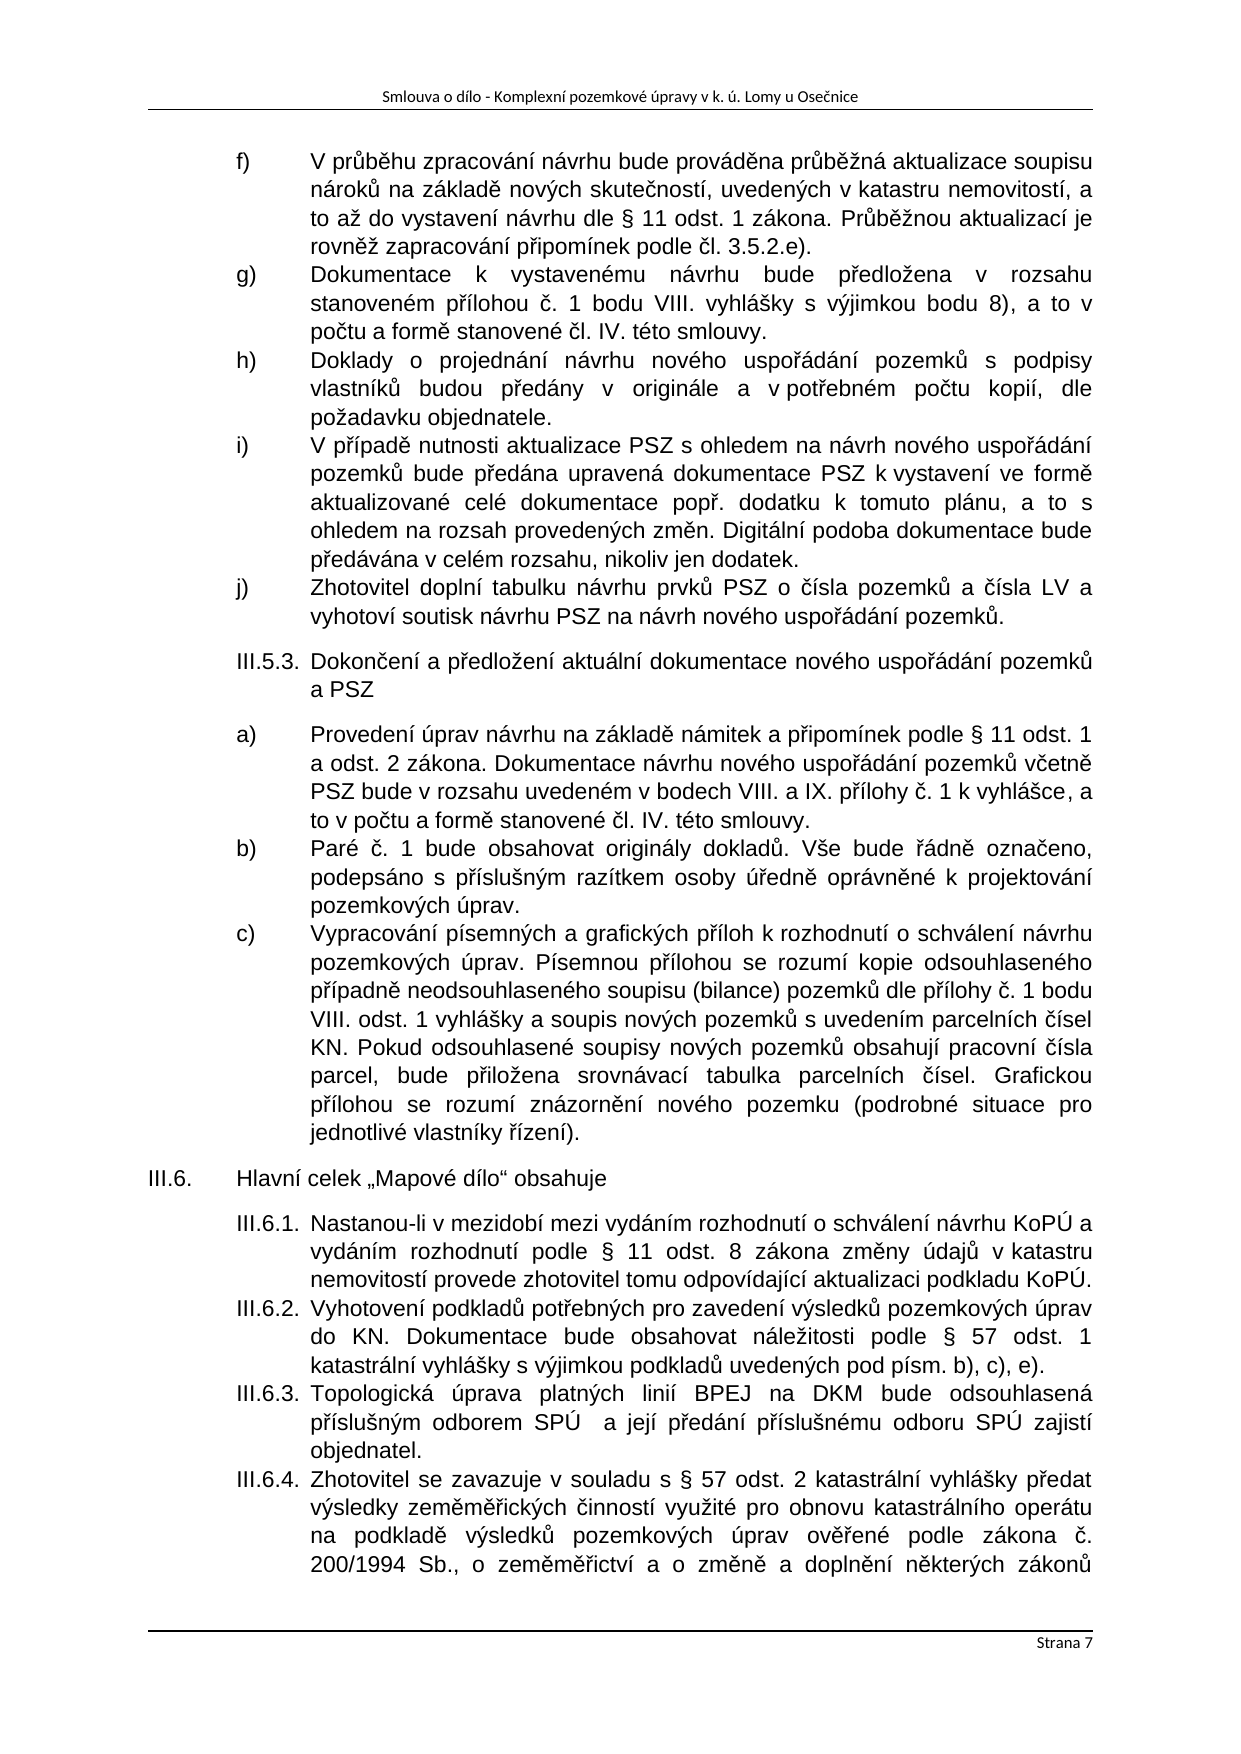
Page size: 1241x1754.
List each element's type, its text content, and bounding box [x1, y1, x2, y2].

list Hlavní celek „Mapové dílo“ obsahuje [148, 1164, 1093, 1191]
text Doklady o projednání návrhu nového uspořádání pozemků s podpisy vlastníků budou předány v originále a v potřebném počtu kopií, dle požadavku objednatele. [236, 347, 1093, 430]
text V případě nutnosti aktualizace PSZ s ohledem na návrh nového uspořádání pozemků bude předána upravená dokumentace PSZ k vystavení ve formě aktualizované celé dokumentace popř. dodatku k tomuto plánu, a to s ohledem na rozsah provedených změn. Digitální podoba dokumentace bude předávána v celém rozsahu, nikoliv jen dodatek. [236, 432, 1093, 572]
text Vyhotovení podkladů potřebných pro zavedení výsledků pozemkových úprav do KN. Dokumentace bude obsahovat náležitosti podle § 57 odst. 1 katastrální vyhlášky s výjimkou podkladů uvedených pod písm. b), c), e). [236, 1295, 1093, 1378]
text V průběhu zpracování návrhu bude prováděna průběžná aktualizace soupisu nároků na základě nových skutečností, uvedených v katastru nemovitostí, a to až do vystavení návrhu dle § 11 odst. 1 zákona. Průběžnou aktualizací je rovněž zapracování připomínek podle čl. 3.5.2.e). [236, 148, 1093, 259]
text Dokumentace k vystavenému návrhu bude předložena v rozsahu stanoveném přílohou č. 1 bodu VIII. vyhlášky s výjimkou bodu 8), a to v počtu a formě stanovené čl. IV. této smlouvy. [236, 261, 1093, 344]
text Paré č. 1 bude obsahovat originály dokladů. Vše bude řádně označeno, podepsáno s příslušným razítkem osoby úředně oprávněné k projektování pozemkových úprav. [236, 835, 1093, 918]
text Vypracování písemných a grafických příloh k rozhodnutí o schválení návrhu pozemkových úprav. Písemnou přílohou se rozumí kopie odsouhlaseného případně neodsouhlaseného soupisu (bilance) pozemků dle přílohy č. 1 bodu VIII. odst. 1 vyhlášky a soupis nových pozemků s uvedením parcelních čísel KN. Pokud odsouhlasené soupisy nových pozemků obsahují pracovní čísla parcel, bude přiložena srovnávací tabulka parcelních čísel. Grafickou přílohou se rozumí znázornění nového pozemku (podrobné situace pro jednotlivé vlastníky řízení). [236, 920, 1093, 1146]
text Nastanou-li v mezidobí mezi vydáním rozhodnutí o schválení návrhu KoPÚ a vydáním rozhodnutí podle § 11 odst. 8 zákona změny údajů v katastru nemovitostí provede zhotovitel tomu odpovídající aktualizaci podkladu KoPÚ. [236, 1209, 1093, 1293]
text Zhotovitel doplní tabulku návrhu prvků PSZ o čísla pozemků a čísla LV a vyhotoví soutisk návrhu PSZ na návrh nového uspořádání pozemků. [236, 574, 1093, 629]
text Topologická úprava platných linií BPEJ na DKM bude odsouhlasená příslušným odborem SPÚ a její předání příslušnému odboru SPÚ zajistí objednatel. [236, 1380, 1093, 1463]
text Dokončení a předložení aktuální dokumentace nového uspořádání pozemků a PSZ [236, 648, 1093, 702]
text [236, 1466, 1093, 1577]
text Provedení úprav návrhu na základě námitek a připomínek podle § 11 odst. 1 a odst. 2 zákona. Dokumentace návrhu nového uspořádání pozemků včetně PSZ bude v rozsahu uvedeném v bodech VIII. a IX. přílohy č. 1 k vyhlášce, a to v počtu a formě stanovené čl. IV. této smlouvy. [236, 721, 1093, 833]
